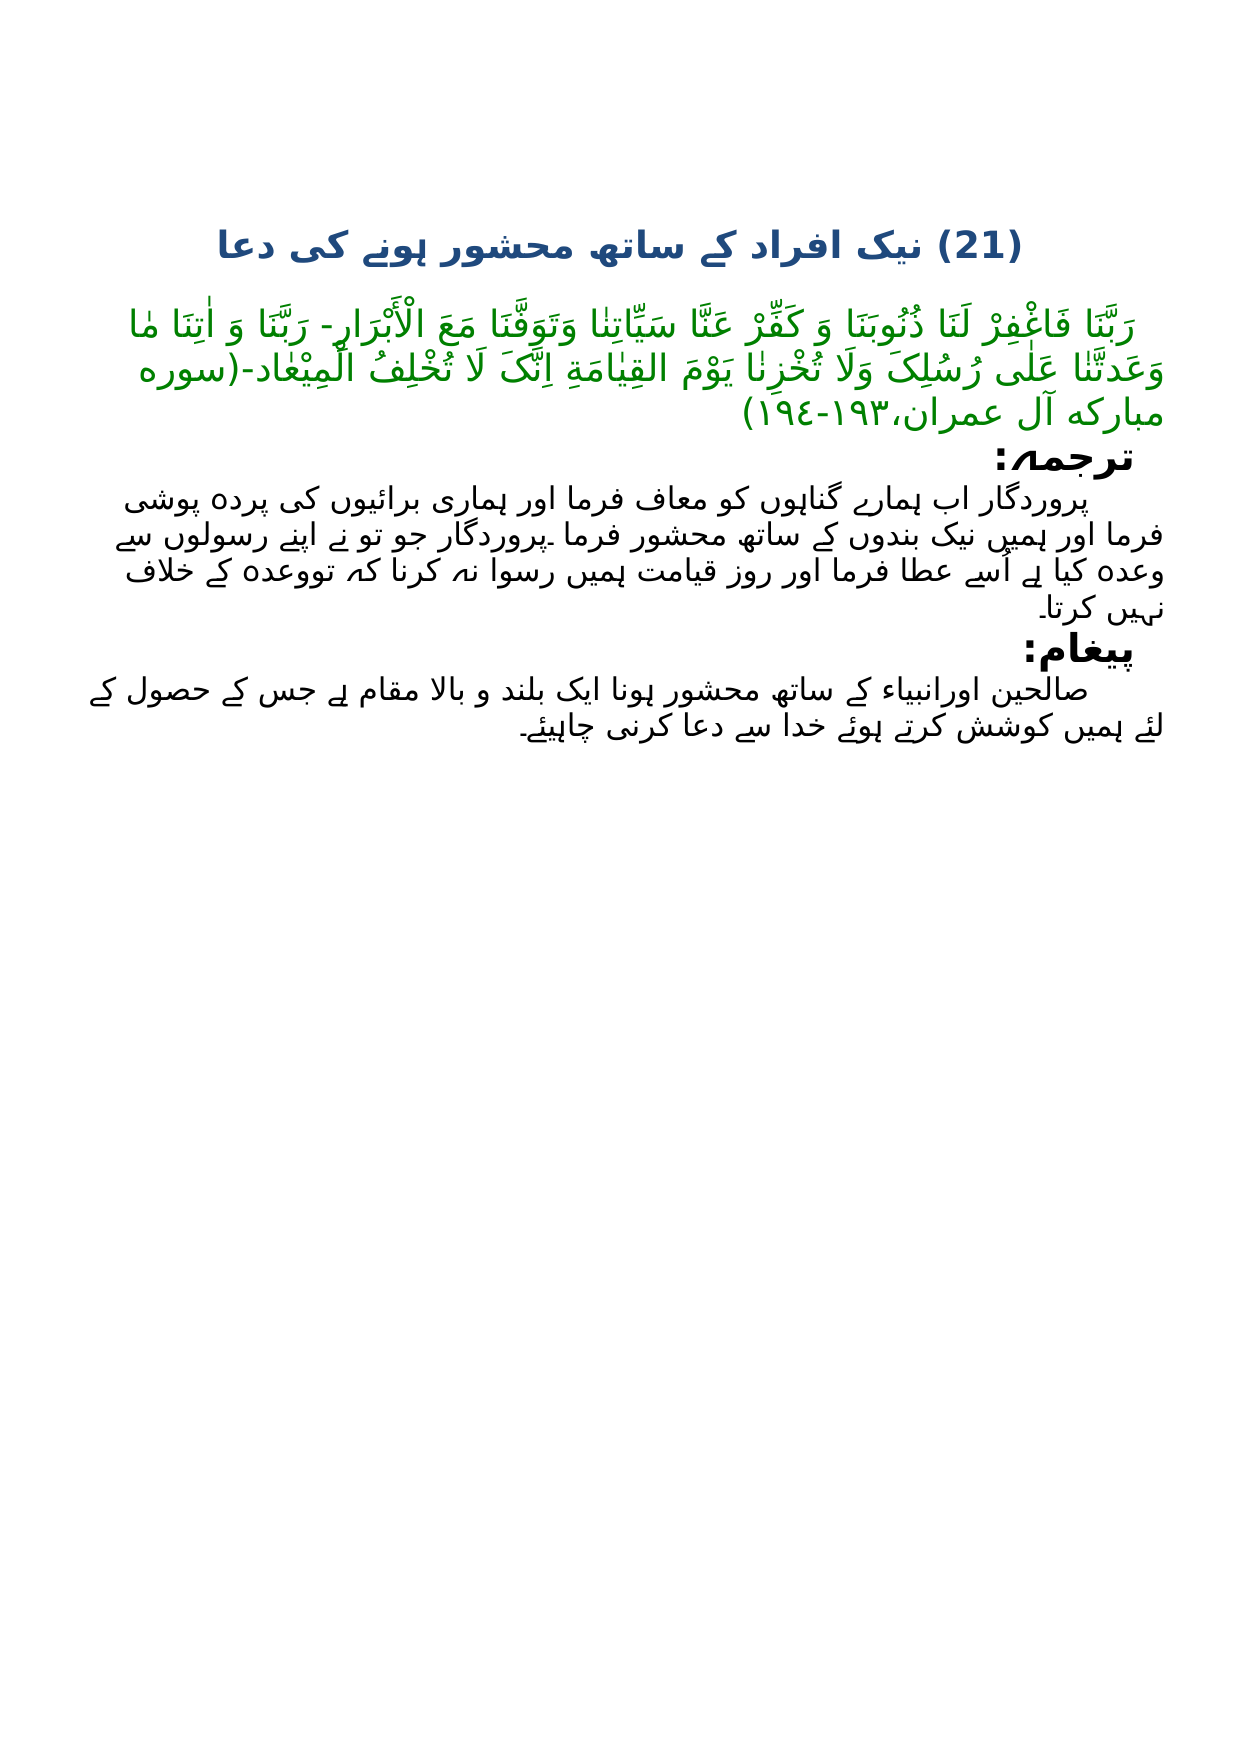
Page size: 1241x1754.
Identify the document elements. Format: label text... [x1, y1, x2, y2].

text ترجمہ: [75, 434, 1165, 480]
text صالحین اورانبیاء کے ساتھ محشور ہونا ایک بلند و بالا مقام ہے جس کے حصول کے لئے ہمیں کوشش کرتے ہوئے خدا سے دعا کرنی چاہیئے۔ [75, 671, 1165, 744]
text رَبَّنَا فَاغْفِرْ لَنَا ذُنُوبَنَا وَ کَفِّرْ عَنَّا سَیِّاتِنٰا وَتَوَفَّنَا مَعَ الْأَبْرَارِ- رَبَّنَا وَ اٰتِنَا مٰا وَعَدتَّنٰا عَلٰی رُسُلِکَ وَلَا تُخْزِنٰا یَوْمَ القِیٰامَةِ اِنَّکَ لَا تُخْلِفُ الْمِیْعٰاد-(سوره مبارکه آل عمران،١٩٣-١٩٤) [75, 303, 1165, 434]
text پروردگار اب ہمارے گناہوں کو معاف فرما اور ہماری برائیوں کی پردہ پوشی فرما اور ہمیں نیک بندوں کے ساتھ محشور فرما ۔پروردگار جو تو نے اپنے رسولوں سے وعدہ کیا ہے اُسے عطا فرما اور روز قیامت ہمیں رسوا نہ کرنا کہ تووعدہ کے خلاف نہیں کرتا۔ [75, 480, 1165, 625]
subtitle (21) نیک افراد کے ساتھ محشور ہونے کی دعا [75, 223, 1165, 267]
text پیغام: [75, 625, 1165, 671]
